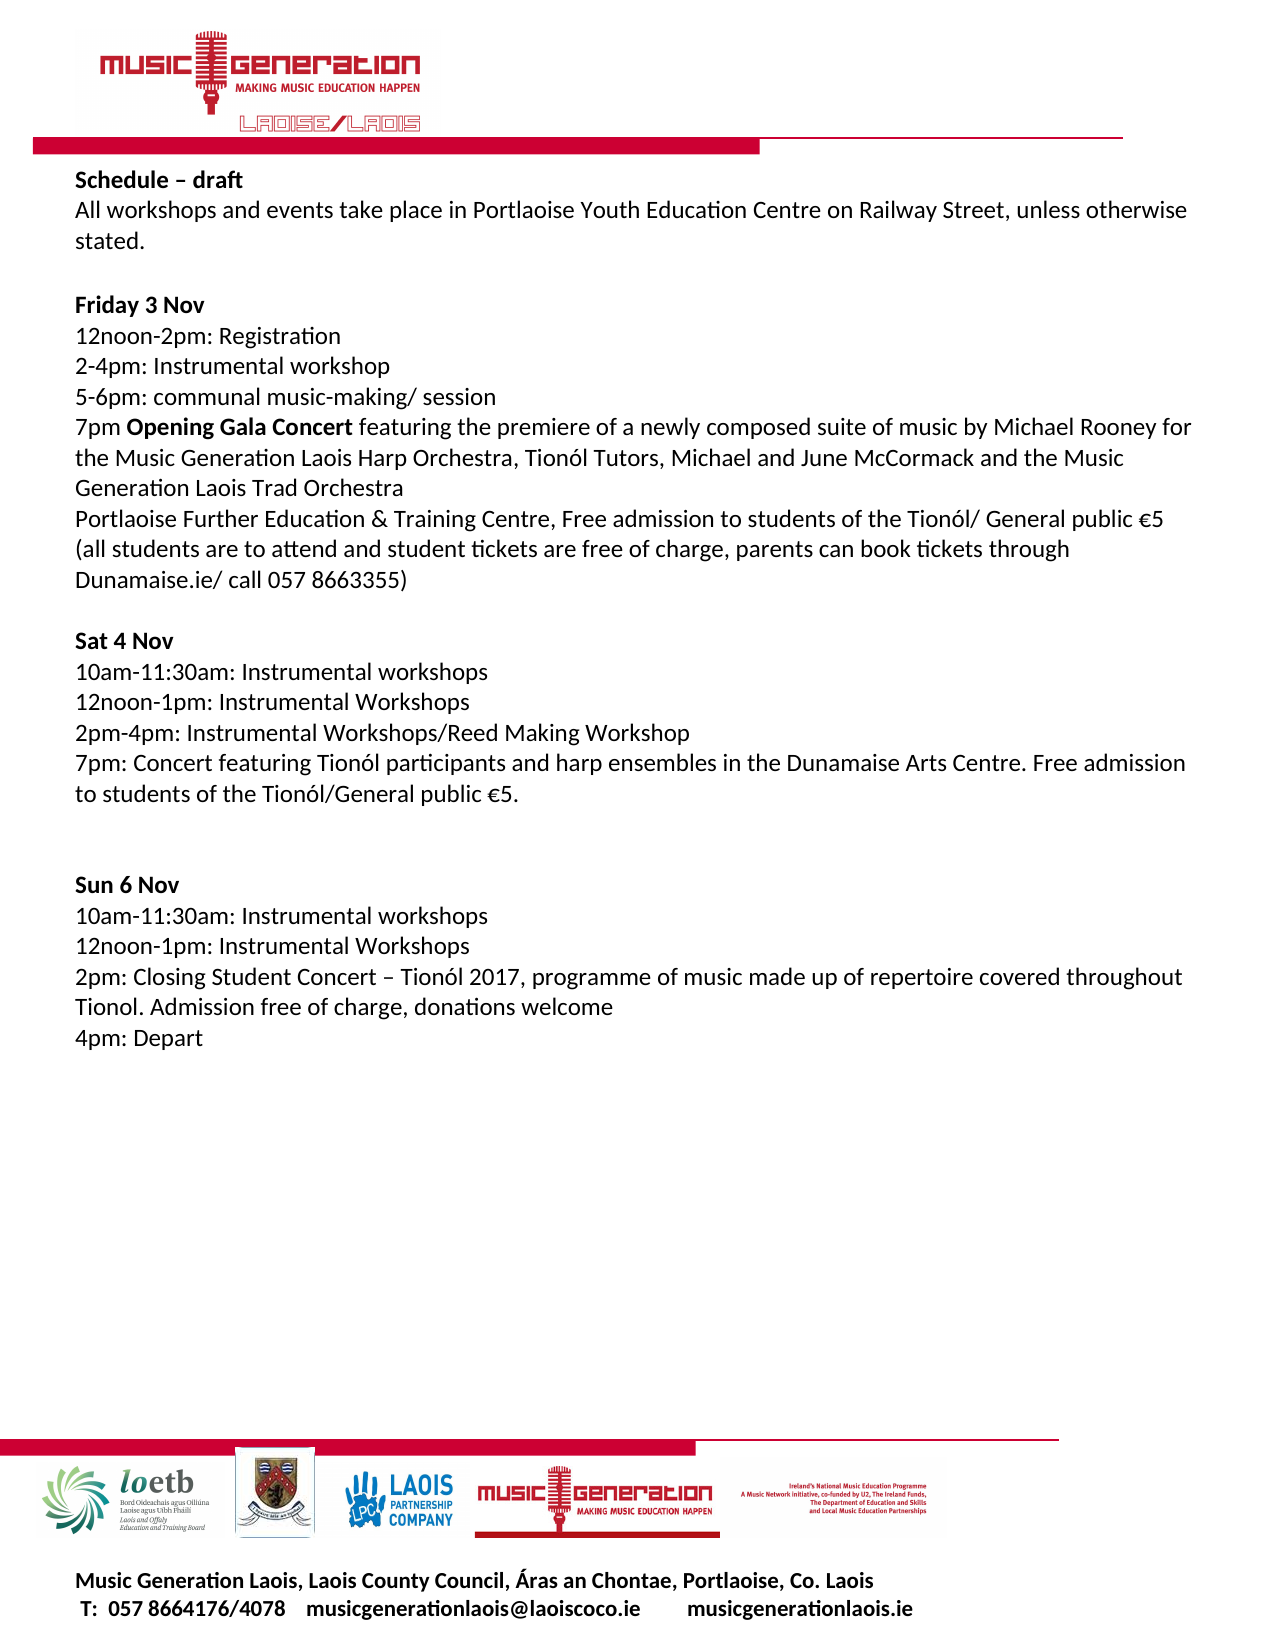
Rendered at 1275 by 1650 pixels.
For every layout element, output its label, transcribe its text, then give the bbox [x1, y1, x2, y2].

picture [75, 29, 442, 136]
text Schedule – draft [75, 164, 1200, 194]
text (all students are to attend and student tickets are free of charge, parents can book tickets through Dunamaise.ie/ call 057 8663355) Sat 4 Nov 10am-11:30am: Instrumental workshops [75, 534, 1200, 686]
text 12noon-1pm: Instrumental Workshops 2pm-4pm: Instrumental Workshops/Reed Making Workshop 7pm: Concert featuring Tionól participants and harp ensembles in the Dunamaise Arts Centre. Free admission to students of the Tionól/General public €5. Sun 6 Nov 10am-11:30am: Instrumental workshops 12noon-1pm: Instrumental Workshops 2pm: Closing Student Concert – Tionól 2017, programme of music made up of repertoire covered throughout Tionol. Admission free of charge, donations welcome 4pm: Depart [75, 686, 1200, 1052]
picture [235, 1447, 470, 1538]
picture [474, 1457, 947, 1538]
text Friday 3 Nov 12noon-2pm: Registration 2-4pm: Instrumental workshop 5-6pm: communal music-making/ session 7pm Opening Gala Concert featuring the premiere of a newly composed suite of music by Michael Rooney for the Music Generation Laois Harp Orchestra, Tionól Tutors, Michael and June McCormack and the Music Generation Laois Trad Orchestra [75, 289, 1200, 503]
text Portlaoise Further Education & Training Centre, Free admission to students of the Tionól/ General public €5 [75, 503, 1200, 534]
text All workshops and events take place in Portlaoise Youth Education Centre on Railway Street, unless otherwise stated. [75, 194, 1200, 255]
picture [35, 1462, 225, 1538]
